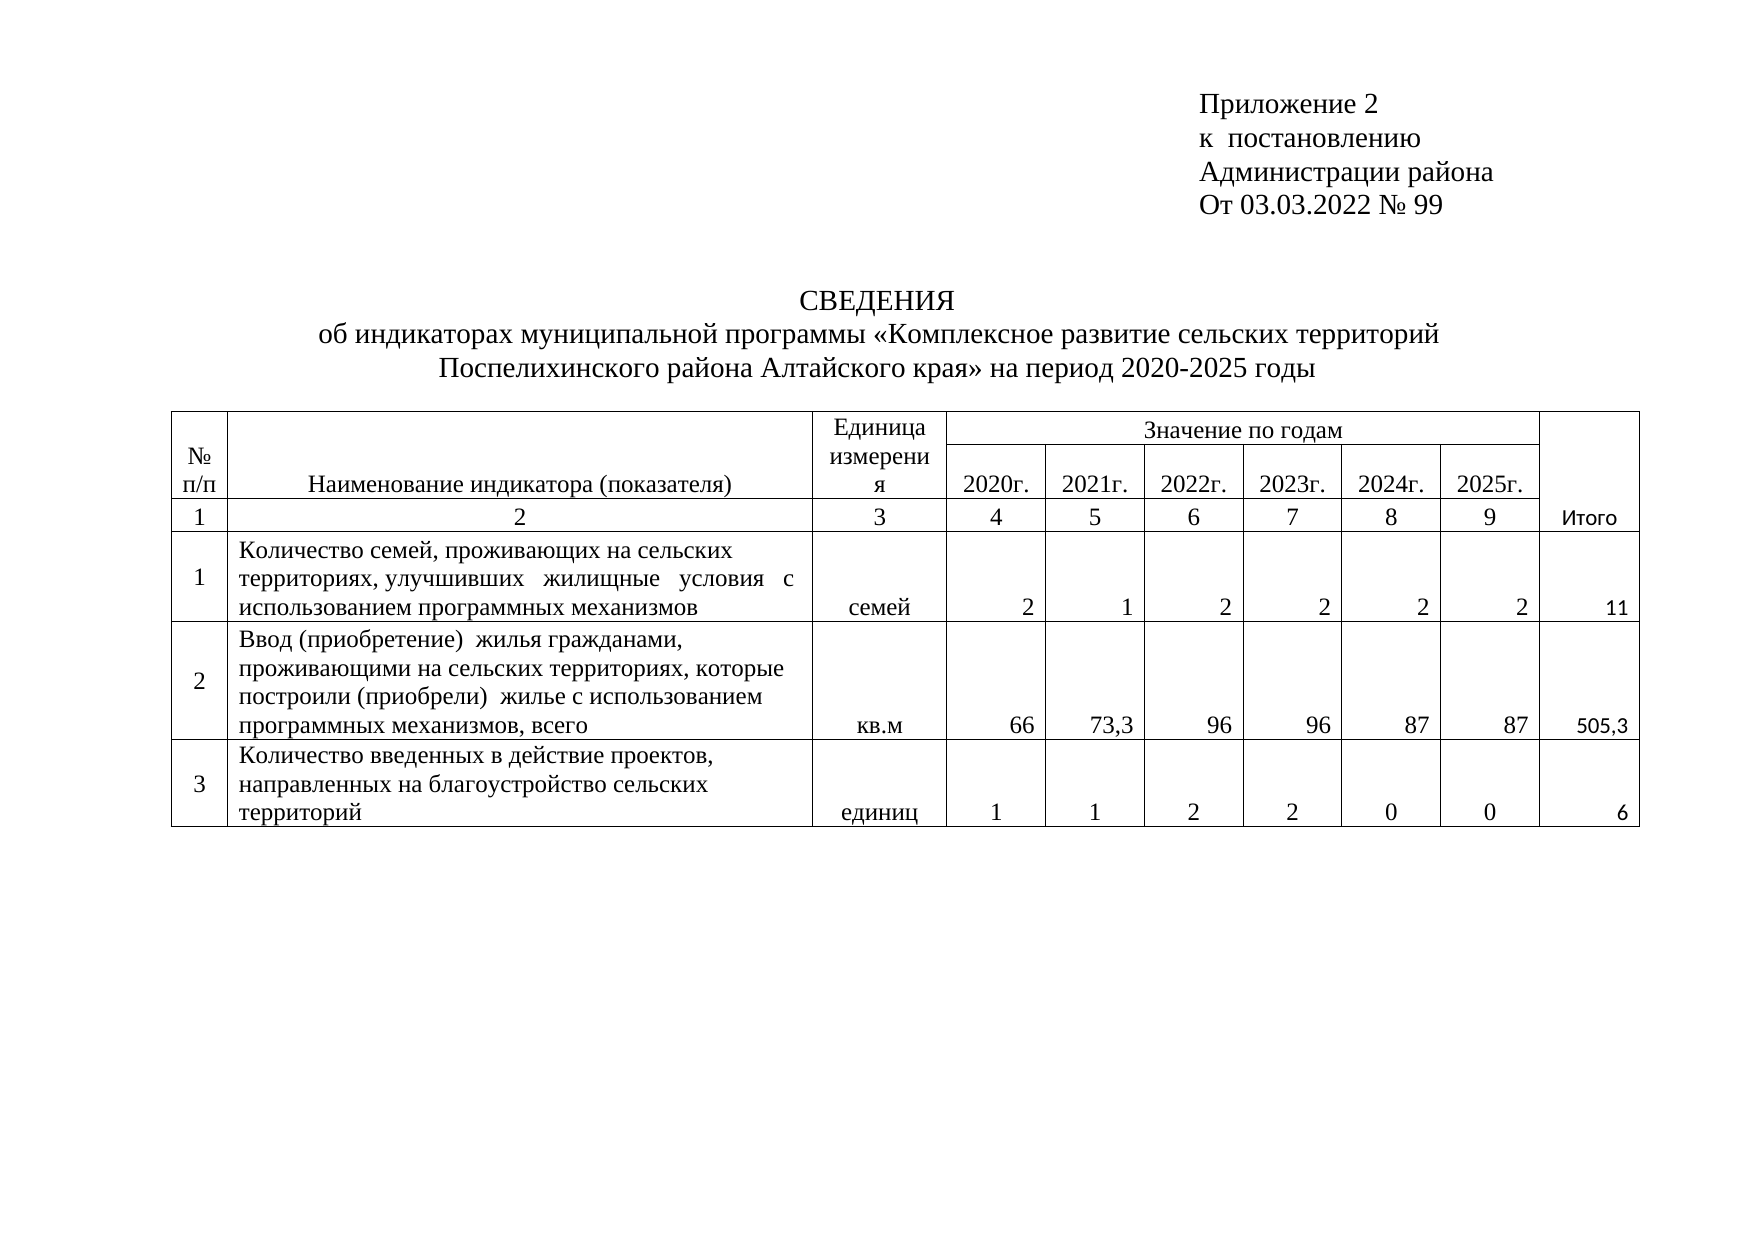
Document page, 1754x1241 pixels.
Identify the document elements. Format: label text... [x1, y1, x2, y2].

table_header Значение по годам [947, 412, 1539, 444]
table_cell 96 [1145, 622, 1243, 739]
table_cell единиц [813, 740, 946, 826]
table_cell 6 [1540, 740, 1639, 826]
table_header Наименование индикатора (показателя) [228, 412, 812, 498]
table_cell 2 [1145, 740, 1243, 826]
table_header № п/п [172, 412, 227, 498]
table_cell 73,3 [1046, 622, 1144, 739]
table_cell 87 [1441, 622, 1539, 739]
table_cell 2022г. [1145, 445, 1243, 498]
table_cell 3 [172, 740, 227, 826]
table_cell 2 [1244, 740, 1341, 826]
text СВЕДЕНИЯ [106, 283, 1648, 317]
table_cell 2 [1441, 532, 1539, 621]
table_cell 2021г. [1046, 445, 1144, 498]
table_cell 7 [1244, 499, 1341, 531]
text Администрации района [1199, 154, 1648, 187]
table_cell Ввод (приобретение) жилья гражданами, проживающими на сельских территориях, которые построили (приобрели) жилье с использованием программных механизмов, всего [228, 622, 812, 739]
table_cell Количество введенных в действие проектов, направленных на благоустройство сельских территорий [228, 740, 812, 826]
text об индикаторах муниципальной программы «Комплексное развитие сельских территорий [106, 317, 1652, 350]
table_cell 2 [1244, 532, 1341, 621]
table_cell 2020г. [947, 445, 1045, 498]
table_cell 9 [1441, 499, 1539, 531]
table_cell 4 [947, 499, 1045, 531]
text От 03.03.2022 № 99 [1199, 187, 1648, 221]
table_cell 0 [1441, 740, 1539, 826]
table_cell 2024г. [1342, 445, 1440, 498]
table_cell 505,3 [1540, 622, 1639, 739]
table_cell 8 [1342, 499, 1440, 531]
table_cell 5 [1046, 499, 1144, 531]
table_cell 2 [172, 622, 227, 739]
table_cell кв.м [813, 622, 946, 739]
table_cell 1 [1046, 532, 1144, 621]
table_cell 3 [813, 499, 946, 531]
table_cell 11 [1540, 532, 1639, 621]
table_cell 0 [1342, 740, 1440, 826]
table_cell 87 [1342, 622, 1440, 739]
table_cell 96 [1244, 622, 1341, 739]
table_cell 1 [947, 740, 1045, 826]
table_cell 1 [1046, 740, 1144, 826]
table_header Итого [1540, 412, 1639, 531]
table_cell 2 [228, 499, 812, 531]
table_header Единица измерения [813, 412, 946, 498]
table_cell 2025г. [1441, 445, 1539, 498]
text к постановлению [1199, 120, 1648, 154]
table_cell 2 [947, 532, 1045, 621]
table_cell 2 [1145, 532, 1243, 621]
table_cell 1 [172, 532, 227, 621]
table_cell 2 [1342, 532, 1440, 621]
table_cell Количество семей, проживающих на сельских территориях, улучшивших жилищные условия с использованием программных механизмов [228, 532, 812, 621]
table_cell семей [813, 532, 946, 621]
table_cell 66 [947, 622, 1045, 739]
text Приложение 2 [1199, 87, 1648, 120]
table_cell 1 [172, 499, 227, 531]
table_cell 2023г. [1244, 445, 1341, 498]
text Поспелихинского района Алтайского края» на период 2020-2025 годы [106, 350, 1648, 384]
table_cell 6 [1145, 499, 1243, 531]
